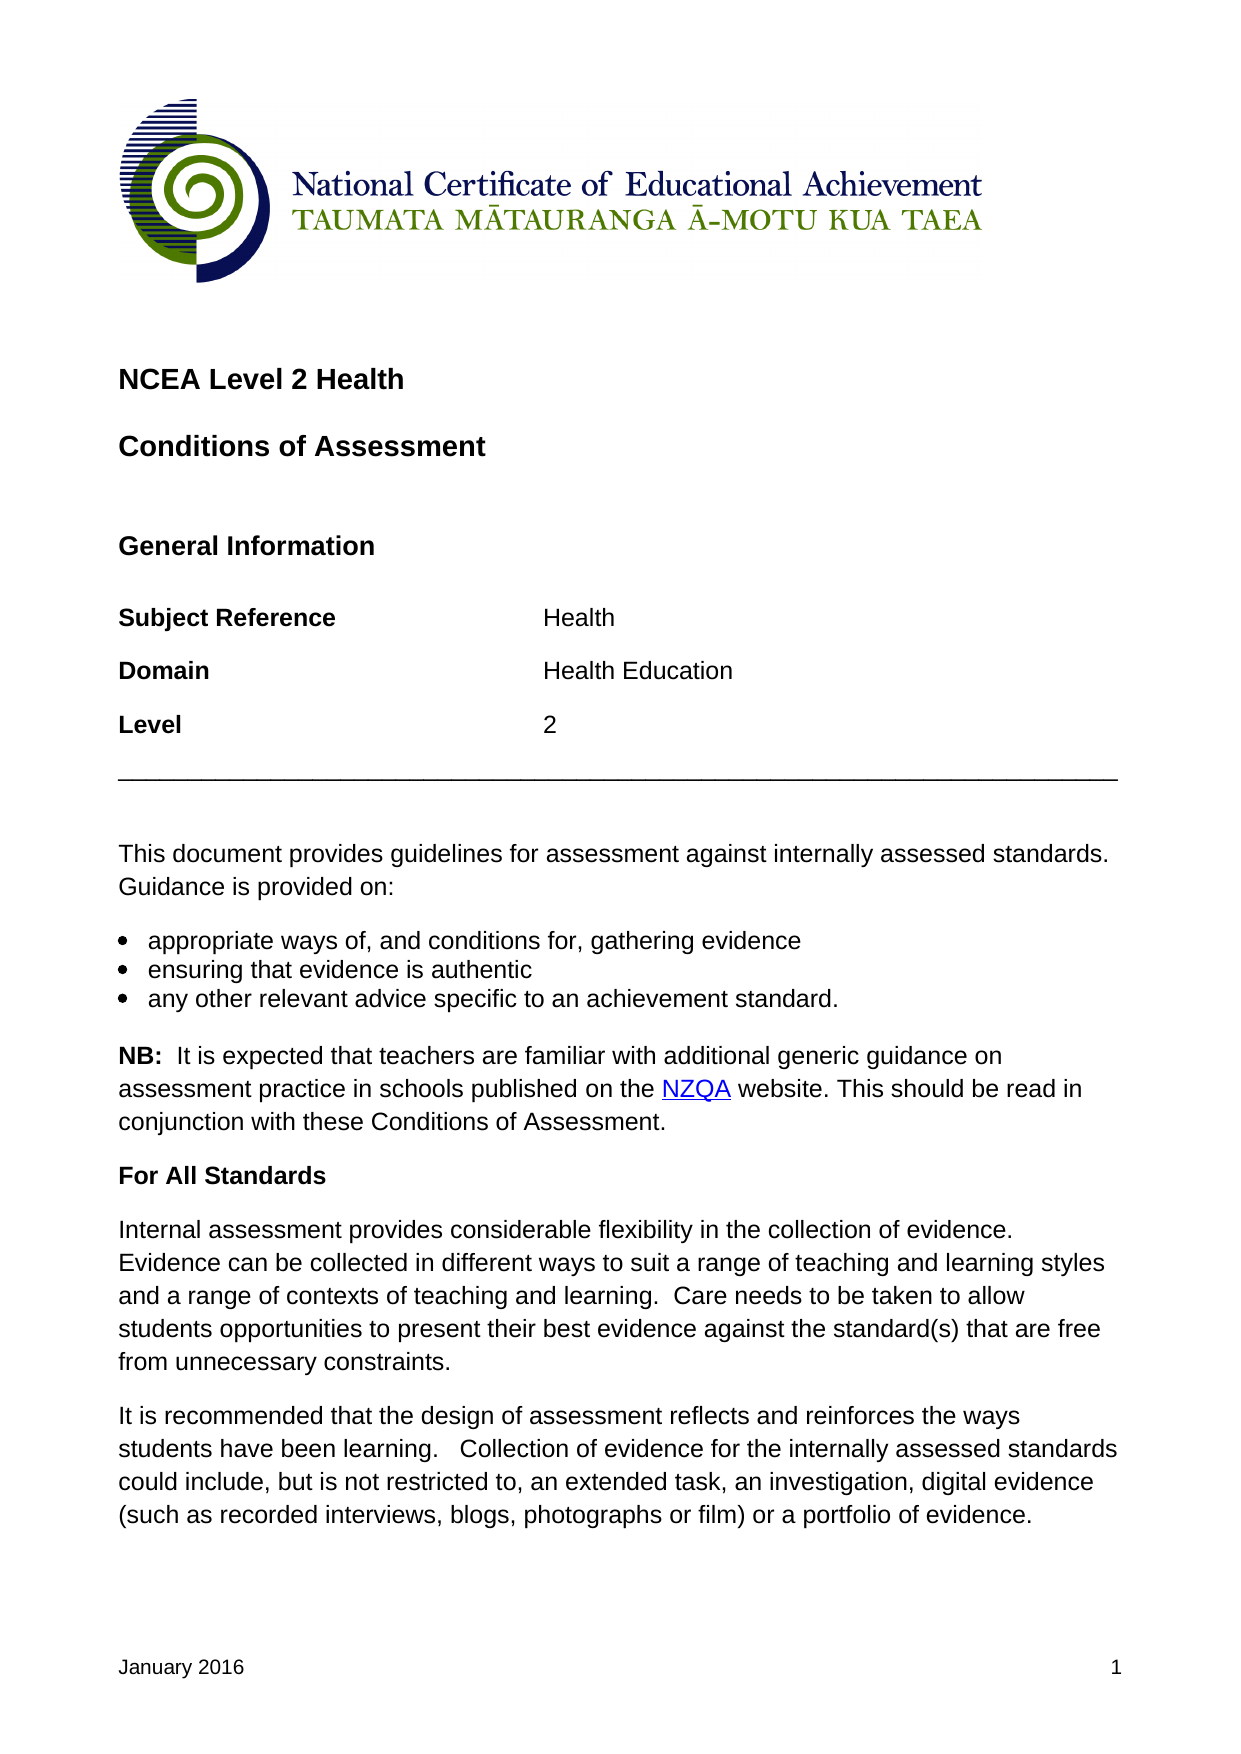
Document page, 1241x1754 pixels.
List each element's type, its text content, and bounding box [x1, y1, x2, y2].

table_cell 2 [532, 699, 1133, 753]
table_header Subject Reference [107, 593, 532, 646]
list any other relevant advice specific to an achievement standard. [118, 984, 1122, 1012]
text General Information [118, 530, 1122, 561]
text For All Standards [118, 1161, 1122, 1190]
text NCEA Level 2 Health [118, 362, 1122, 396]
text Internal assessment provides considerable flexibility in the collection of evidence. Evidence can be collected in different ways to suit a range of teaching and learning styles and a range of contexts of teaching and learning. Care needs to be taken to allow students opportunities to present their best evidence against the standard(s) that are free from unnecessary constraints. [118, 1215, 1122, 1376]
text Conditions of Assessment [118, 429, 1122, 463]
text ________________________________________________________________________ [118, 753, 1122, 782]
list appropriate ways of, and conditions for, gathering evidence [118, 926, 1122, 955]
table_cell Level [107, 699, 532, 753]
list ensuring that evidence is authentic [118, 955, 1122, 984]
table_header Health [532, 593, 1133, 646]
text NB: It is expected that teachers are familiar with additional generic guidance on assessment practice in schools published on the NZQA website. This should be read in conjunction with these Conditions of Assessment. [118, 1041, 1122, 1136]
text It is recommended that the design of assessment reflects and reinforces the ways students have been learning. Collection of evidence for the internally assessed standards could include, but is not restricted to, an extended task, an investigation, digital evidence (such as recorded interviews, blogs, photographs or film) or a portfolio of evidence. [118, 1401, 1122, 1529]
table_cell Health Education [532, 646, 1133, 699]
text This document provides guidelines for assessment against internally assessed standards. Guidance is provided on: [118, 839, 1122, 901]
table_cell Domain [107, 646, 532, 699]
picture [118, 99, 983, 284]
